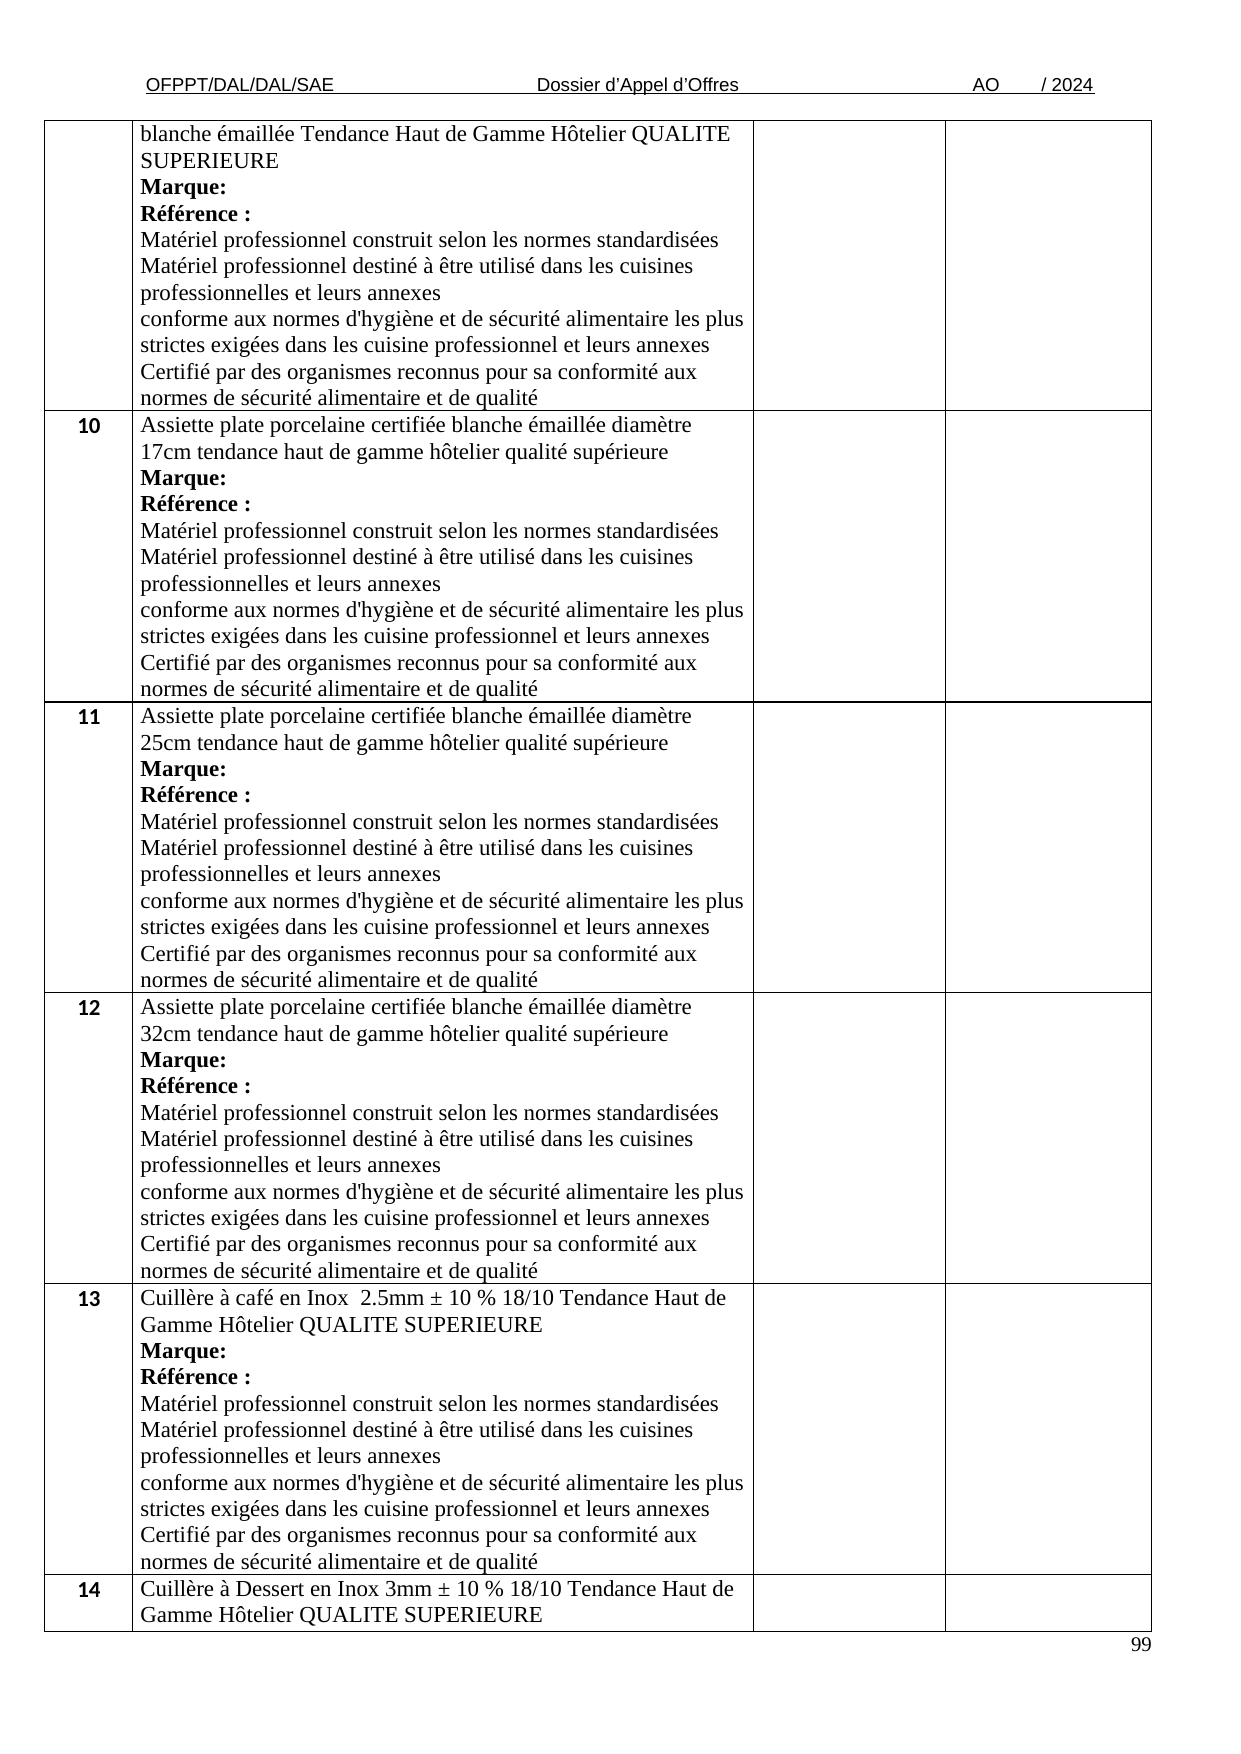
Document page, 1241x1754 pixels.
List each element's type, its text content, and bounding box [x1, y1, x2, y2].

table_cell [133, 121, 753, 410]
table_cell [754, 1284, 945, 1574]
table_cell 14 [45, 1575, 132, 1631]
table_cell 10 [45, 411, 132, 701]
table_cell [754, 121, 945, 410]
table_cell [946, 121, 1151, 410]
table_cell 13 [45, 1284, 132, 1574]
table_cell 11 [45, 703, 132, 992]
table_cell 12 [45, 993, 132, 1283]
table_cell [754, 1575, 945, 1631]
table_cell [946, 703, 1151, 992]
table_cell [133, 1575, 753, 1631]
table_cell 9 [45, 121, 132, 410]
table_cell [946, 993, 1151, 1283]
table_cell [754, 993, 945, 1283]
table_cell [754, 411, 945, 701]
table_cell Assiette plate porcelaine certifiée blanche émaillée diamètre 32cm tendance haut de gamme hôtelier qualité supérieure Marque: Référence : Matériel professionnel construit selon les normes standardisées Matériel professionnel destiné à être utilisé dans les cuisines professionnelles et leurs annexes conforme aux normes d'hygiène et de sécurité alimentaire les plus strictes exigées dans les cuisine professionnel et leurs annexes Certifié par des organismes reconnus pour sa conformité aux normes de sécurité alimentaire et de qualité [133, 993, 753, 1283]
table_cell Assiette plate porcelaine certifiée blanche émaillée diamètre 25cm tendance haut de gamme hôtelier qualité supérieure Marque: Référence : Matériel professionnel construit selon les normes standardisées Matériel professionnel destiné à être utilisé dans les cuisines professionnelles et leurs annexes conforme aux normes d'hygiène et de sécurité alimentaire les plus strictes exigées dans les cuisine professionnel et leurs annexes Certifié par des organismes reconnus pour sa conformité aux normes de sécurité alimentaire et de qualité [133, 703, 753, 992]
table_cell [946, 1575, 1151, 1631]
table_cell Assiette plate porcelaine certifiée blanche émaillée diamètre 17cm tendance haut de gamme hôtelier qualité supérieure Marque: Référence : Matériel professionnel construit selon les normes standardisées Matériel professionnel destiné à être utilisé dans les cuisines professionnelles et leurs annexes conforme aux normes d'hygiène et de sécurité alimentaire les plus strictes exigées dans les cuisine professionnel et leurs annexes Certifié par des organismes reconnus pour sa conformité aux normes de sécurité alimentaire et de qualité [133, 411, 753, 701]
table_cell Cuillère à café en Inox 2.5mm ± 10 % 18/10 Tendance Haut de Gamme Hôtelier QUALITE SUPERIEURE Marque: Référence : Matériel professionnel construit selon les normes standardisées Matériel professionnel destiné à être utilisé dans les cuisines professionnelles et leurs annexes conforme aux normes d'hygiène et de sécurité alimentaire les plus strictes exigées dans les cuisine professionnel et leurs annexes Certifié par des organismes reconnus pour sa conformité aux normes de sécurité alimentaire et de qualité [133, 1284, 753, 1574]
table_cell [754, 703, 945, 992]
table_cell [946, 1284, 1151, 1574]
table_cell [946, 411, 1151, 701]
